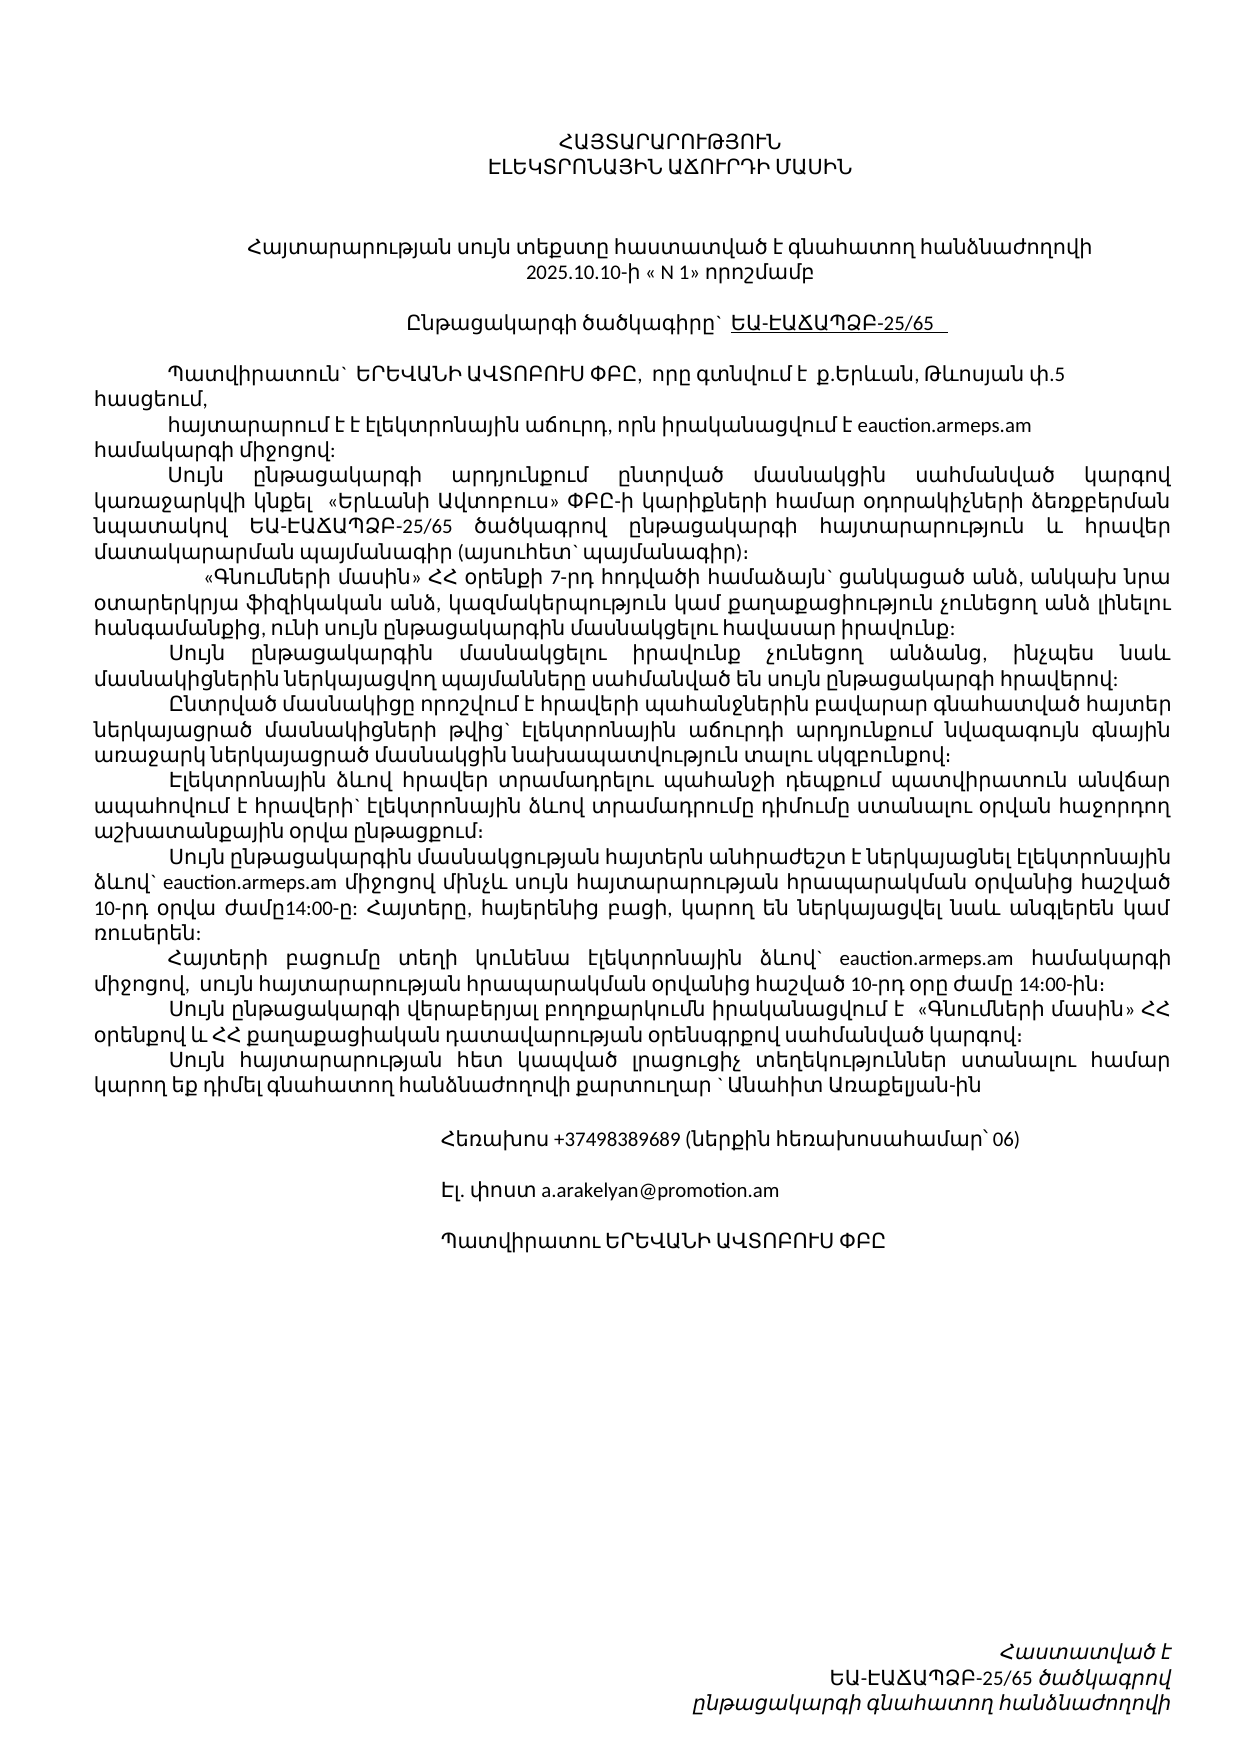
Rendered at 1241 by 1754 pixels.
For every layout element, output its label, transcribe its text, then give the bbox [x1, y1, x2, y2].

text Ընթացակարգի ծածկագիրը` ԵԱ-ԷԱՃԱՊՁԲ-25/65 [94, 310, 1171, 336]
text Ընտրված մասնակիցը որոշվում է հրավերի պահանջներին բավարար գնահատված հայտեր ներկայացրած մասնակիցների թվից` էլեկտրոնային աճուրդի արդյունքում նվազագույն գնային առաջարկ ներկայացրած մասնակցին նախապատվություն տալու սկզբունքով։ [94, 691, 1171, 768]
text Սույն ընթացակարգին մասնակցելու իրավունք չունեցող անձանց, ինչպես նաև մասնակիցներին ներկայացվող պայմանները սահմանված են սույն ընթացակարգի հրավերով: [94, 641, 1171, 691]
text Սույն ընթացակարգի արդյունքում ընտրված մասնակցին սահմանված կարգով կառաջարկվի կնքել «Երևանի Ավտոբուս» ՓԲԸ-ի կարիքների համար օդորակիչների ձեռքբերման նպատակով ԵԱ-ԷԱՃԱՊՁԲ-25/65 ծածկագրով ընթացակարգի հայտարարություն և հրավեր մատակարարման պայմանագիր (այսուհետ` պայմանագիր)։ [94, 463, 1171, 564]
text ԵԱ-ԷԱՃԱՊՁԲ-25/65 ծածկագրով [94, 1665, 1171, 1690]
text Սույն հայտարարության հետ կապված լրացուցիչ տեղեկություններ ստանալու համար կարող եք դիմել գնահատող հանձնաժողովի քարտուղար ` Անահիտ Առաքելյան-ին [94, 1047, 1171, 1098]
text հայտարարում է է էլեկտրոնային աճուրդ, որն իրականացվում է eauction.armeps.am համակարգի միջոցով: [94, 412, 1171, 463]
text Էլեկտրոնային ձևով հրավեր տրամադրելու պահանջի դեպքում պատվիրատուն անվճար ապահովում է հրավերի` էլեկտրոնային ձևով տրամադրումը դիմումը ստանալու օրվան հաջորդող աշխատանքային օրվա ընթացքում։ [94, 768, 1171, 844]
text Սույն ընթացակարգին մասնակցության հայտերն անհրաժեշտ է ներկայացնել էլեկտրոնային ձևով` eauction.armeps.am միջոցով մինչև սույն հայտարարության հրապարակման օրվանից հաշված 10-րդ օրվա ժամը14:00-ը: Հայտերը, հայերենից բացի, կարող են ներկայացվել նաև անգլերեն կամ ռուսերեն: [94, 844, 1171, 946]
text Հեռախոս +37498389689 (ներքին հեռախոսահամար՝ 06) [94, 1126, 1171, 1152]
text 2025.10.10 -ի « N 1» որոշմամբ [94, 259, 1171, 285]
text Հայտերի բացումը տեղի կունենա էլեկտրոնային ձևով` eauction.armeps.am համակարգի միջոցով, սույն հայտարարության հրապարակման օրվանից հաշված 10-րդ օրը ժամը 14:00-ին։ [94, 946, 1171, 996]
text ԷԼԵԿՏՐՈՆԱՅԻՆ ԱՃՈՒՐԴԻ ՄԱՍԻՆ [94, 154, 1171, 180]
text ՀԱՅՏԱՐԱՐՈՒԹՅՈՒՆ [94, 129, 1171, 154]
text Հաստատված է [94, 1639, 1171, 1665]
text Էլ. փոստ a.arakelyan@promotion.am [94, 1177, 1171, 1203]
text Սույն ընթացակարգի վերաբերյալ բողոքարկումն իրականացվում է «Գնումների մասին» ՀՀ օրենքով և ՀՀ քաղաքացիական դատավարության օրենսգրքով սահմանված կարգով։ [94, 996, 1171, 1047]
text ընթացակարգի գնահատող հանձնաժողովի [94, 1690, 1171, 1716]
text «Գնումների մասին» ՀՀ օրենքի 7-րդ հոդվածի համաձայն` ցանկացած անձ, անկախ նրա օտարերկրյա ֆիզիկական անձ, կազմակերպություն կամ քաղաքացիություն չունեցող անձ լինելու հանգամանքից, ունի սույն ընթացակարգին մասնակցելու հավասար իրավունք: [94, 564, 1171, 641]
text Հայտարարության սույն տեքստը հաստատված է գնահատող հանձնաժողովի [94, 234, 1171, 259]
text Պատվիրատու ԵՐԵՎԱՆԻ ԱՎՏՈԲՈՒՍ ՓԲԸ [94, 1228, 1171, 1253]
text Պատվիրատուն` ԵՐԵՎԱՆԻ ԱՎՏՈԲՈՒՍ ՓԲԸ, որը գտնվում է ք.Երևան, Թևոսյան փ.5 հասցեում, [94, 361, 1171, 412]
